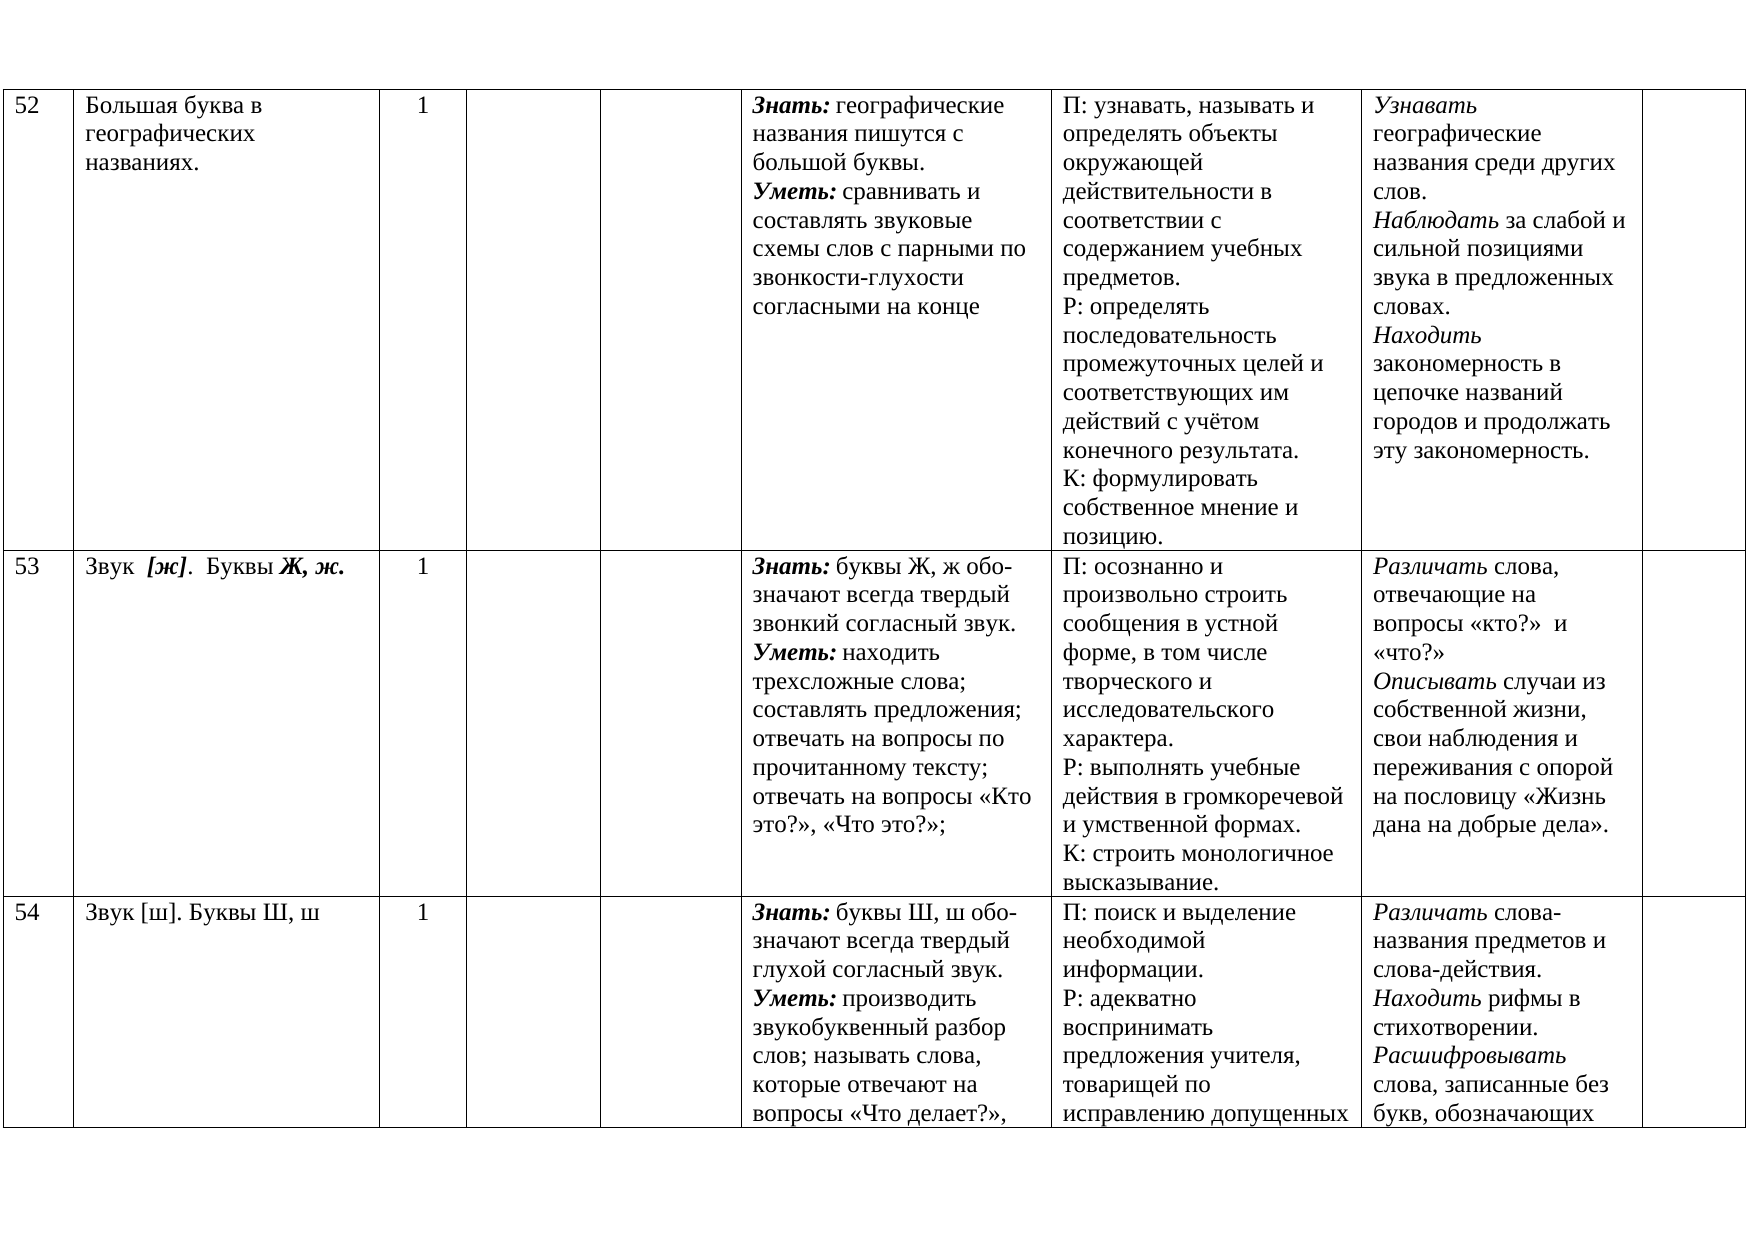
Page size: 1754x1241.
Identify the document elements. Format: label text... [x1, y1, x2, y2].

table_cell [467, 90, 600, 550]
table_cell П: узнавать, называть и определять объекты окружающей действительности в соответствии с содержанием учебных предметов. Р: определять последовательность промежуточных целей и соответствующих им действий с учётом конечного результата. К: формулировать собственное мнение и позицию. [1052, 90, 1361, 550]
table_cell [601, 897, 741, 1127]
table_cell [1052, 897, 1361, 1127]
table_cell [467, 551, 600, 896]
table_cell 1 [380, 90, 466, 550]
table_cell Различать слова, отвечающие на вопросы «кто?» и «что?» Описывать случаи из собственной жизни, свои наблюдения и переживания с опорой на пословицу «Жизнь дана на добрые дела». [1362, 551, 1642, 896]
table_cell [601, 90, 741, 550]
table_cell [1643, 897, 1745, 1127]
table_cell Большая буква в географических названиях. [74, 90, 379, 550]
table_cell Знать: буквы Ж, ж обозначают всегда твердый звонкий согласный звук. Уметь: находить трехсложные слова; составлять предложения; отвечать на вопросы по прочитанному тексту; отвечать на вопросы «Кто это?», «Что это?»; [742, 551, 1051, 896]
table_cell 1 [380, 897, 466, 1127]
table_cell 52 [4, 90, 73, 550]
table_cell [1362, 897, 1642, 1127]
table_cell [1643, 551, 1745, 896]
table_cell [742, 897, 1051, 1127]
table_cell 54 [4, 897, 73, 1127]
table_cell 53 [4, 551, 73, 896]
table_cell [467, 897, 600, 1127]
table_cell [601, 551, 741, 896]
table_cell Знать: географические названия пишутся с большой буквы. Уметь: сравнивать и составлять звуковые схемы слов с парными по звонкости-глухости согласными на конце [742, 90, 1051, 550]
table_cell 1 [380, 551, 466, 896]
table_cell Звук [ж]. Буквы Ж, ж. [74, 551, 379, 896]
table_cell [1643, 90, 1745, 550]
table_cell П: осознанно и произвольно строить сообщения в устной форме, в том числе творческого и исследовательского характера. Р: выполнять учебные действия в громкоречевой и умственной формах. К: строить монологичное высказывание. [1052, 551, 1361, 896]
table_cell Узнавать географические названия среди других слов. Наблюдать за слабой и сильной позициями звука в предложенных словах. Находить закономерность в цепочке названий городов и продолжать эту закономерность. [1362, 90, 1642, 550]
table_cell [74, 897, 379, 1127]
